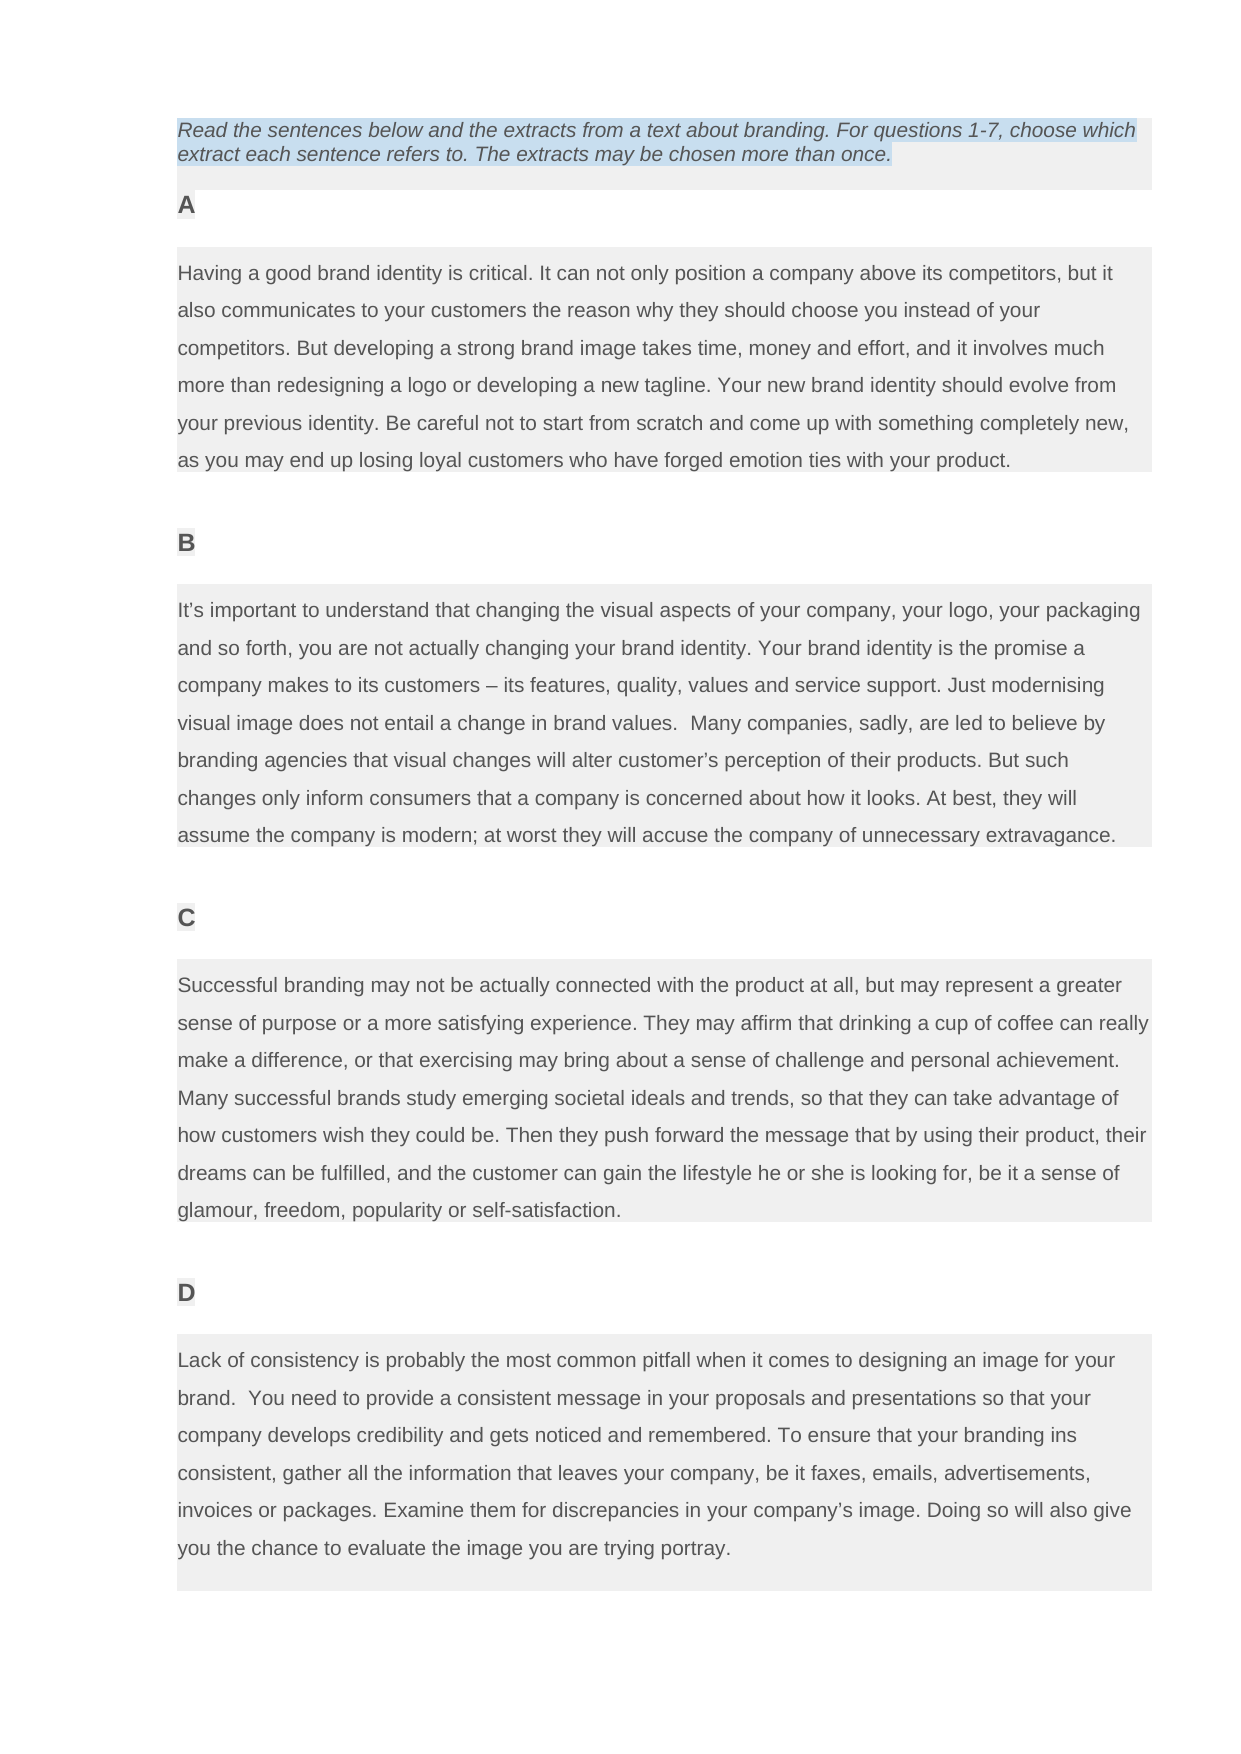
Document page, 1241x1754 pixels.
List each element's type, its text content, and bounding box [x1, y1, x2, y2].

text Lack of consistency is probably the most common pitfall when it comes to designing an image for your brand. You need to provide a consistent message in your proposals and presentations so that your company develops credibility and gets noticed and remembered. To ensure that your branding ins consistent, gather all the information that leaves your company, be it faxes, emails, advertisements, invoices or packages. Examine them for discrepancies in your company’s image. Doing so will also give you the chance to evaluate the image you are trying portray. [177, 1334, 1152, 1559]
text C [177, 854, 1152, 959]
text B [177, 479, 1152, 584]
text Having a good brand identity is critical. It can not only position a company above its competitors, but it also communicates to your customers the reason why they should choose you instead of your competitors. But developing a strong brand image takes time, money and effort, and it involves much more than redesigning a logo or developing a new tagline. Your new brand identity should evolve from your previous identity. Be careful not to start from scratch and come up with something completely new, as you may end up losing loyal customers who have forged emotion ties with your product. [177, 247, 1152, 472]
text Successful branding may not be actually connected with the product at all, but may represent a greater sense of purpose or a more satisfying experience. They may affirm that drinking a cup of coffee can really make a difference, or that exercising may bring about a sense of challenge and personal achievement. Many successful brands study emerging societal ideals and trends, so that they can take advantage of how customers wish they could be. Then they push forward the message that by using their product, their dreams can be fulfilled, and the customer can gain the lifestyle he or she is looking for, be it a sense of glamour, freedom, popularity or self-satisfaction. [177, 959, 1152, 1222]
text D [177, 1229, 1152, 1334]
text It’s important to understand that changing the visual aspects of your company, your logo, your packaging and so forth, you are not actually changing your brand identity. Your brand identity is the promise a company makes to its customers – its features, quality, values and service support. Just modernising visual image does not entail a change in brand values. Many companies, sadly, are led to believe by branding agencies that visual changes will alter customer’s perception of their products. But such changes only inform consumers that a company is concerned about how it looks. At best, they will assume the company is modern; at worst they will accuse the company of unnecessary extravagance. [177, 584, 1152, 847]
text Read the sentences below and the extracts from a text about branding. For questions 1-7, choose which extract each sentence refers to. The extracts may be chosen more than once. [892, 118, 1152, 166]
text A [177, 190, 1152, 247]
